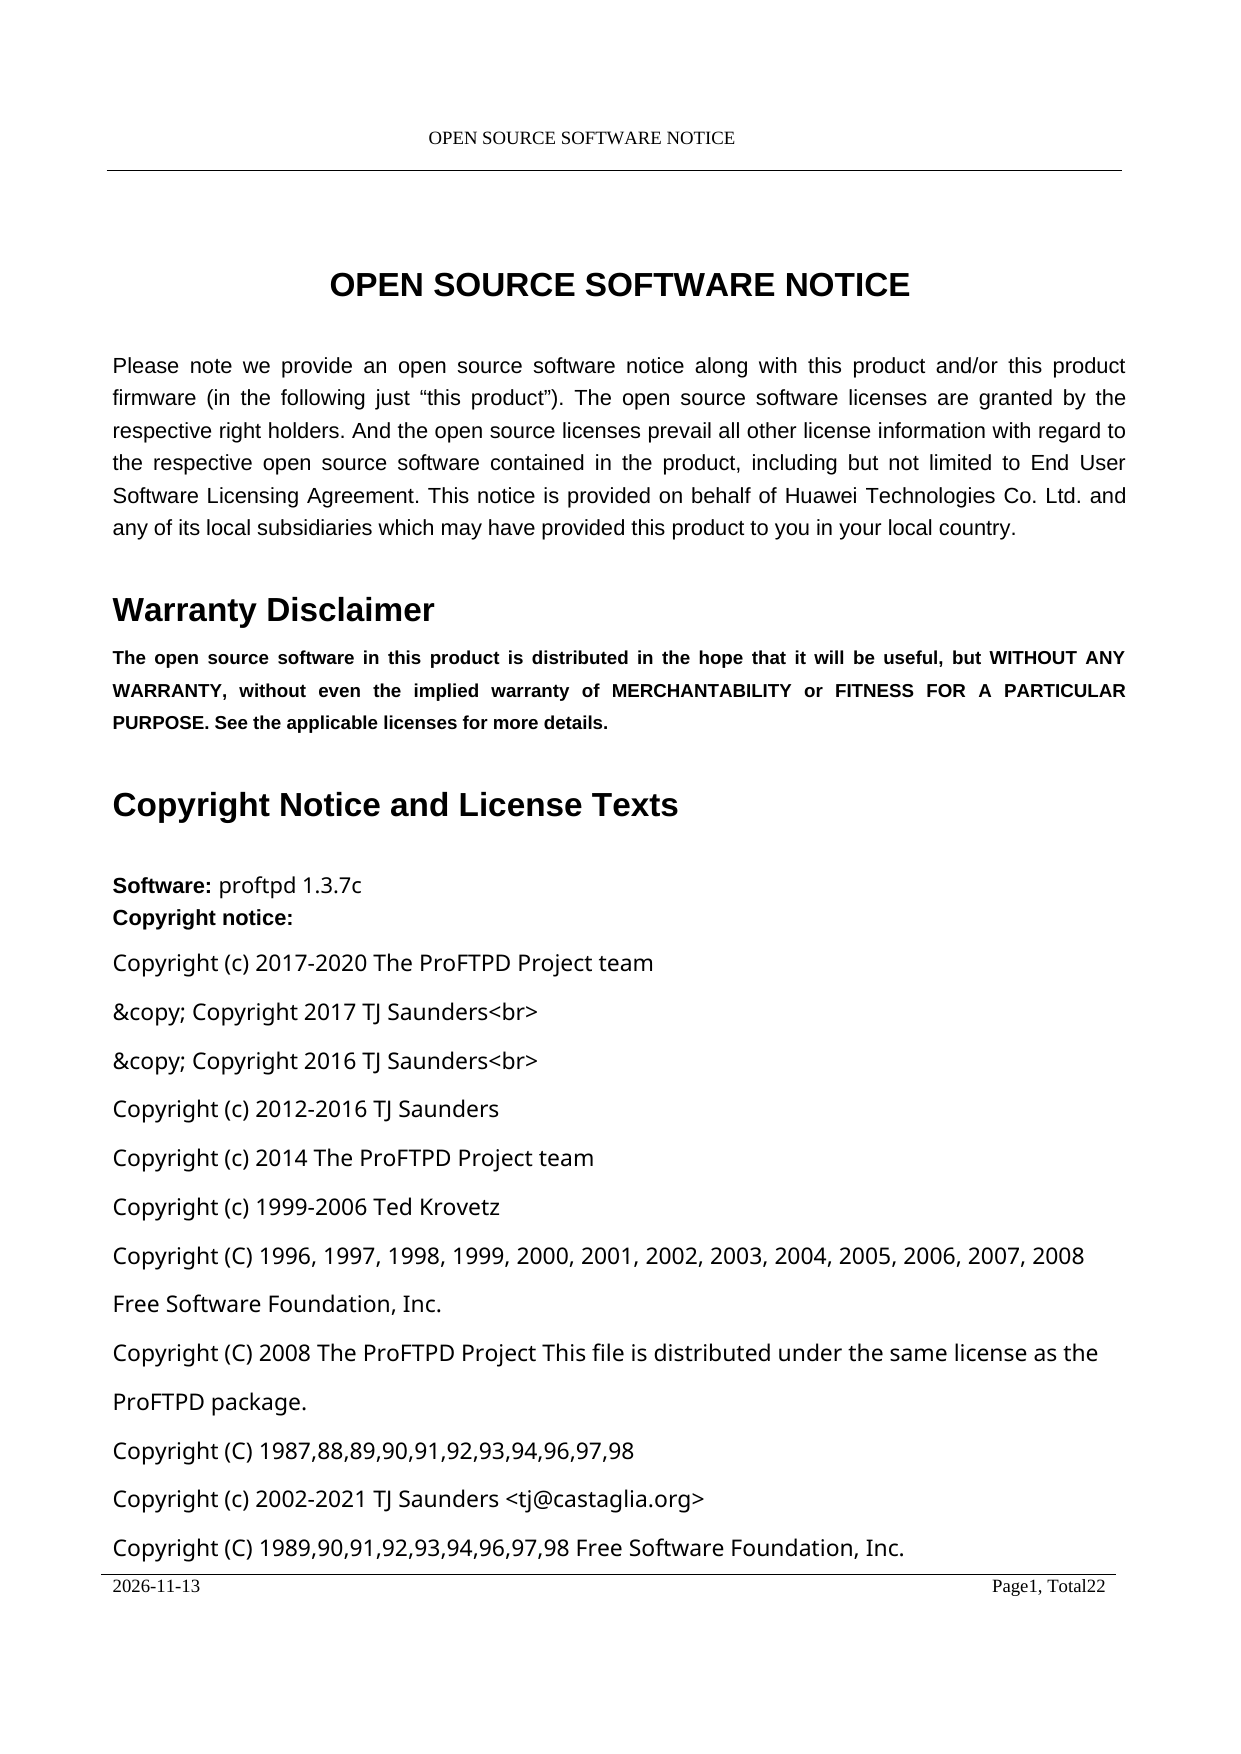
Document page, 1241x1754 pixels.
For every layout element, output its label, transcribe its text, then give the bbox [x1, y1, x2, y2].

text Please note we provide an open source software notice along with this product and/or this product firmware (in the following just “this product”). The open source software licenses are granted by the respective right holders. And the open source licenses prevail all other license information with regard to the respective open source software contained in the product, including but not limited to End User Software Licensing Agreement. This notice is provided on behalf of Huawei Technologies Co. Ltd. and any of its local subsidiaries which may have provided this product to you in your local country. [112, 349, 1128, 544]
text Copyright notice: [112, 901, 1128, 934]
text Software: proftpd 1.3.7c [112, 869, 1128, 901]
text Copyright Notice and License Texts [112, 771, 1128, 836]
text Warranty Disclaimer [112, 576, 1128, 641]
text OPEN SOURCE SOFTWARE NOTICE [112, 251, 1128, 316]
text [112, 947, 1128, 1564]
text The open source software in this product is distributed in the hope that it will be useful, but WITHOUT ANY WARRANTY, without even the implied warranty of MERCHANTABILITY or FITNESS FOR A PARTICULAR PURPOSE. See the applicable licenses for more details. [112, 641, 1128, 739]
